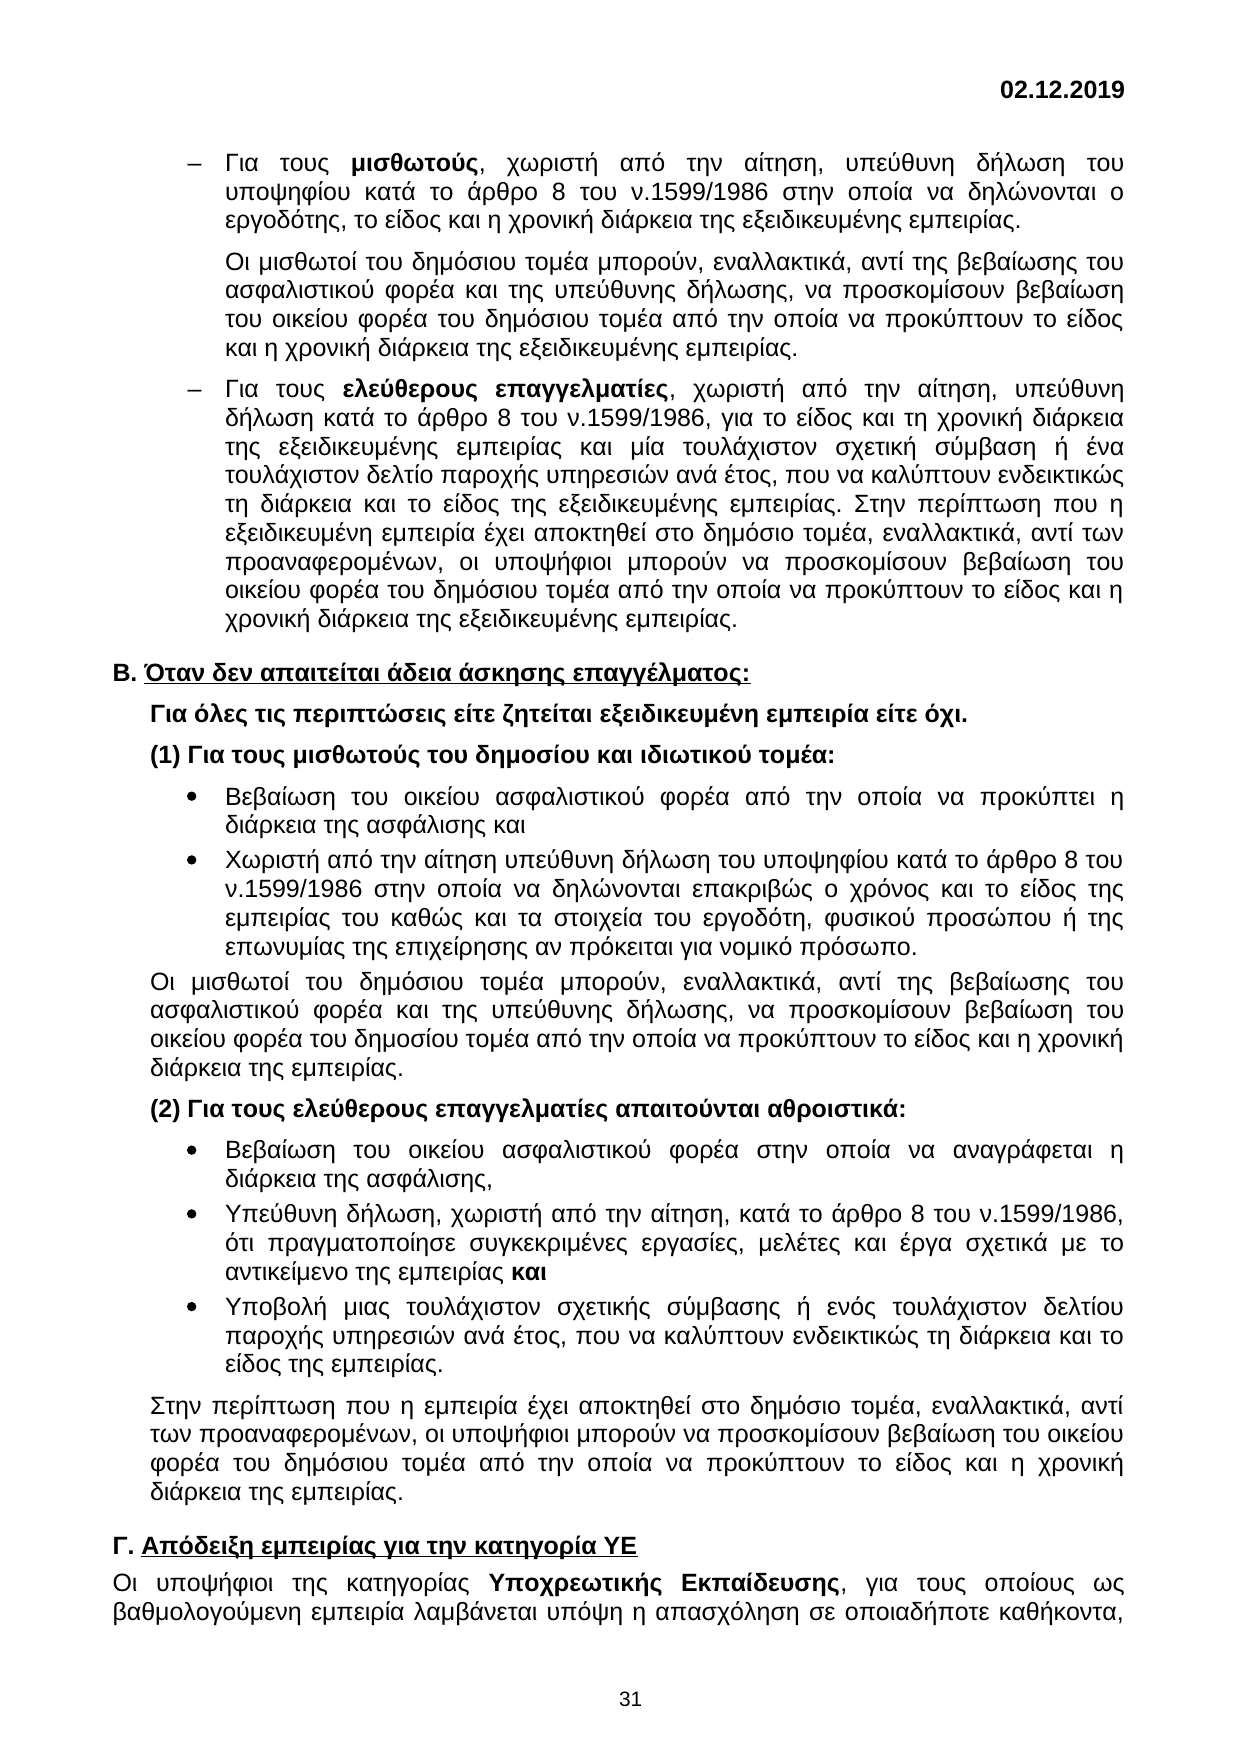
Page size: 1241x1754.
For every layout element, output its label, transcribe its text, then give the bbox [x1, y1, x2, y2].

title Γ. Απόδειξη εμπειρίας για την κατηγορία ΥΕ [112, 1531, 1125, 1559]
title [112, 1568, 1125, 1625]
text Οι μισθωτοί του δημόσιου τομέα μπορούν, εναλλακτικά, αντί της βεβαίωσης του ασφαλιστικού φορέα και της υπεύθυνης δήλωσης, να προσκομίσουν βεβαίωση του οικείου φορέα του δημόσιου τομέα από την οποία να προκύπτουν το είδος και η χρονική διάρκεια της εξειδικευμένης εμπειρίας. [225, 246, 1125, 361]
text – Για τους μισθωτούς, χωριστή από την αίτηση, υπεύθυνη δήλωση του υποψηφίου κατά το άρθρο 8 του ν.1599/1986 στην οποία να δηλώνονται ο εργοδότης, το είδος και η χρονική διάρκεια της εξειδικευμένης εμπειρίας. [187, 148, 1125, 234]
text Βεβαίωση του οικείου ασφαλιστικού φορέα στην οποία να αναγράφεται η διάρκεια της ασφάλισης, [187, 1135, 1125, 1193]
text Υποβολή μιας τουλάχιστον σχετικής σύμβασης ή ενός τουλάχιστον δελτίου παροχής υπηρεσιών ανά έτος, που να καλύπτουν ενδεικτικώς τη διάρκεια και το είδος της εμπειρίας. [187, 1292, 1125, 1378]
text (1) Για τους μισθωτούς του δημοσίου και ιδιωτικού τομέα: [112, 740, 1125, 769]
text Στην περίπτωση που η εμπειρία έχει αποκτηθεί στο δημόσιο τομέα, εναλλακτικά, αντί των προαναφερομένων, οι υποψήφιοι μπορούν να προσκομίσουν βεβαίωση του οικείου φορέα του δημόσιου τομέα από την οποία να προκύπτουν το είδος και η χρονική διάρκεια της εμπειρίας. [150, 1391, 1125, 1506]
text Χωριστή από την αίτηση υπεύθυνη δήλωση του υποψηφίου κατά το άρθρο 8 του ν.1599/1986 στην οποία να δηλώνονται επακριβώς ο χρόνος και το είδος της εμπειρίας του καθώς και τα στοιχεία του εργοδότη, φυσικού προσώπου ή της επωνυμίας της επιχείρησης αν πρόκειται για νομικό πρόσωπο. [187, 845, 1125, 960]
text Υπεύθυνη δήλωση, χωριστή από την αίτηση, κατά το άρθρο 8 του ν.1599/1986, ότι πραγματοποίησε συγκεκριμένες εργασίες, μελέτες και έργα σχετικά με το αντικείμενο της εμπειρίας και [187, 1199, 1125, 1286]
text (2) Για τους ελεύθερους επαγγελματίες απαιτούνται αθροιστικά: [112, 1094, 1125, 1123]
text – Για τους ελεύθερους επαγγελματίες, χωριστή από την αίτηση, υπεύθυνη δήλωση κατά το άρθρο 8 του ν.1599/1986, για το είδος και τη χρονική διάρκεια της εξειδικευμένης εμπειρίας και μία τουλάχιστον σχετική σύμβαση ή ένα τουλάχιστον δελτίο παροχής υπηρεσιών ανά έτος, που να καλύπτουν ενδεικτικώς τη διάρκεια και το είδος της εξειδικευμένης εμπειρίας. Στην περίπτωση που η εξειδικευμένη εμπειρία έχει αποκτηθεί στο δημόσιο τομέα, εναλλακτικά, αντί των προαναφερομένων, οι υποψήφιοι μπορούν να προσκομίσουν βεβαίωση του οικείου φορέα του δημόσιου τομέα από την οποία να προκύπτουν το είδος και η χρονική διάρκεια της εξειδικευμένης εμπειρίας. [187, 374, 1125, 633]
text Β. Όταν δεν απαιτείται άδεια άσκησης επαγγέλματος: [112, 658, 1125, 686]
text Οι μισθωτοί του δημόσιου τομέα μπορούν, εναλλακτικά, αντί της βεβαίωσης του ασφαλιστικού φορέα και της υπεύθυνης δήλωσης, να προσκομίσουν βεβαίωση του οικείου φορέα του δημοσίου τομέα από την οποία να προκύπτουν το είδος και η χρονική διάρκεια της εμπειρίας. [150, 967, 1125, 1082]
text Για όλες τις περιπτώσεις είτε ζητείται εξειδικευμένη εμπειρία είτε όχι. [112, 699, 1125, 728]
text Βεβαίωση του οικείου ασφαλιστικού φορέα από την οποία να προκύπτει η διάρκεια της ασφάλισης και [187, 781, 1125, 839]
